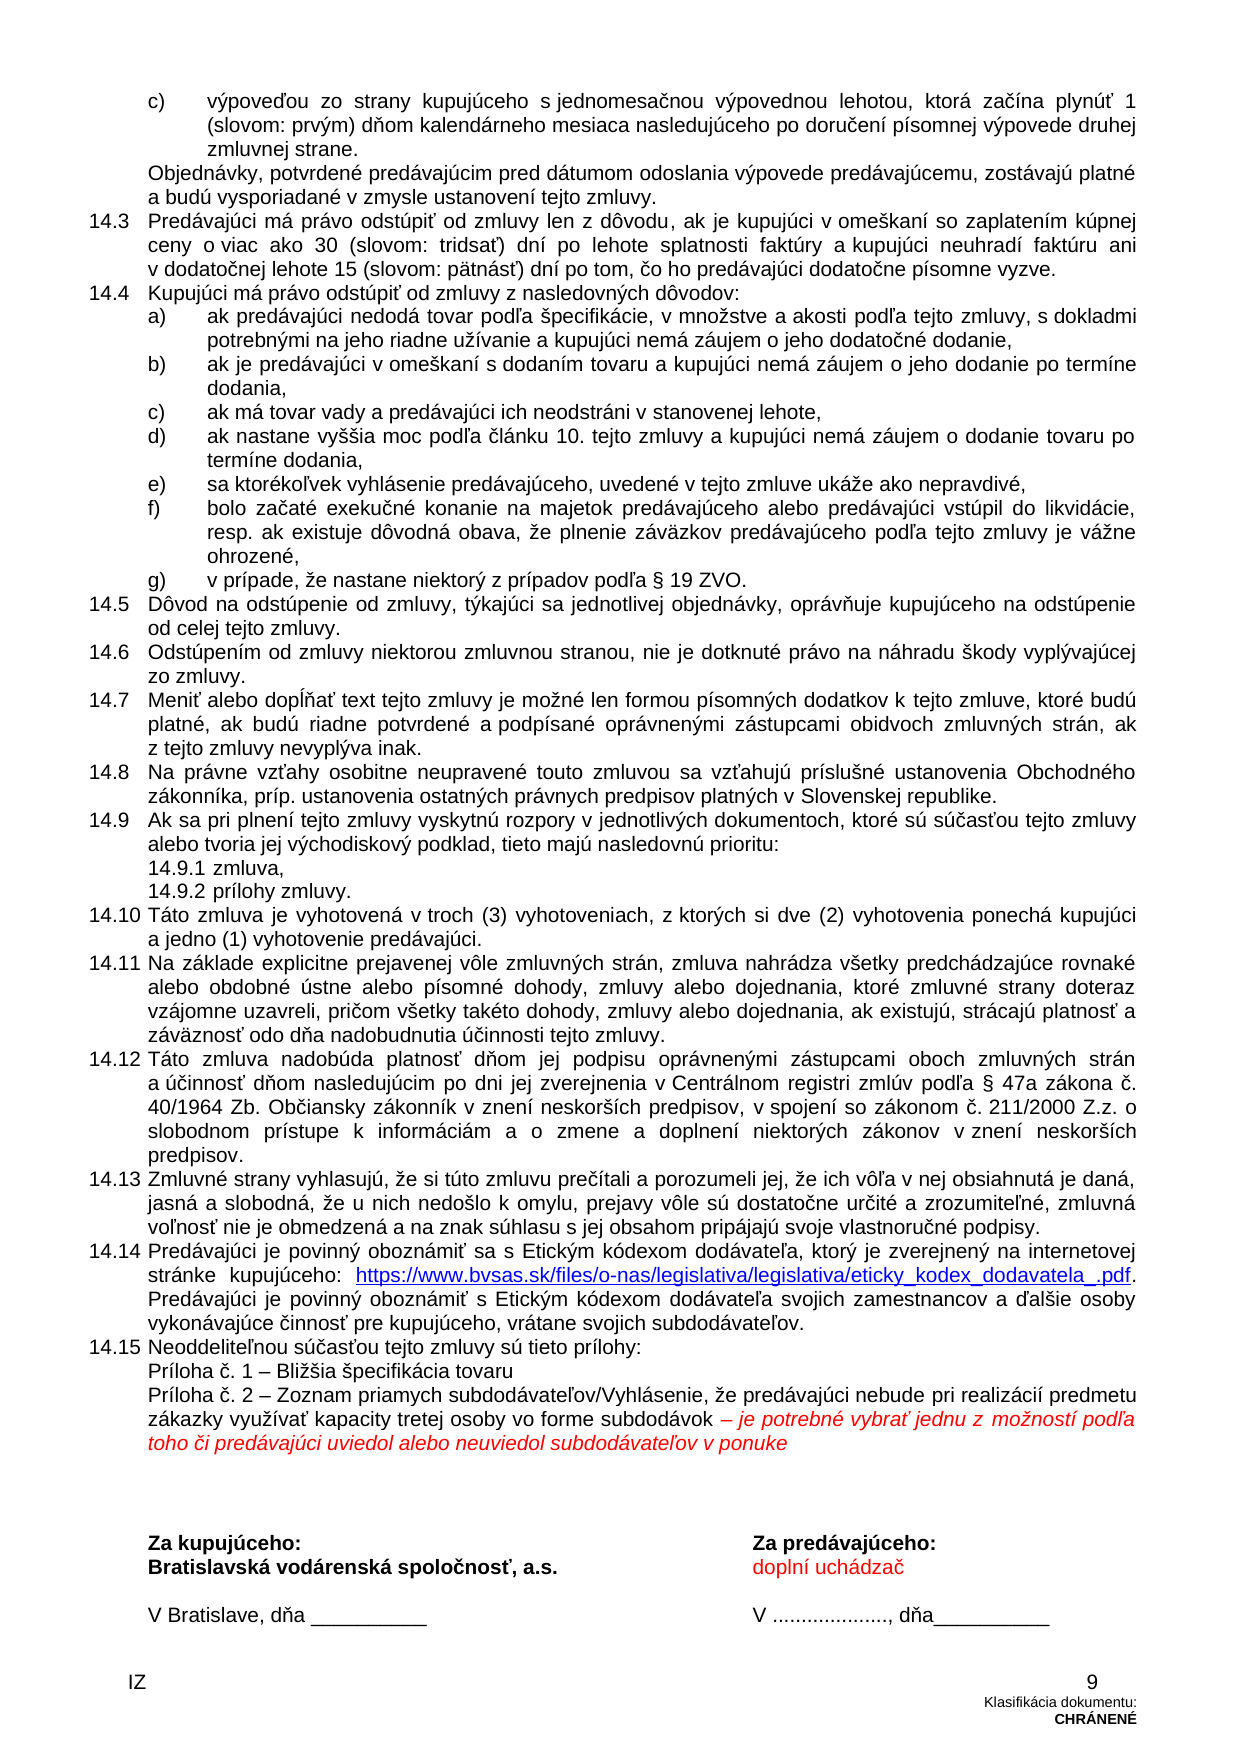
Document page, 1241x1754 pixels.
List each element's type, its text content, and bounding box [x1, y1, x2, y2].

text Objednávky, potvrdené predávajúcim pred dátumom odoslania výpovede predávajúcemu, zostávajú platné a budú vysporiadané v zmysle ustanovení tejto zmluvy. [148, 161, 1137, 208]
list Ak sa pri plnení tejto zmluvy vyskytnú rozpory v jednotlivých dokumentoch, ktoré sú súčasťou tejto zmluvy alebo tvoria jej východiskový podklad, tieto majú nasledovnú prioritu: [89, 807, 1137, 855]
list Príloha č. 2 – Zoznam priamych subdodávateľov/Vyhlásenie, že predávajúci nebude pri realizácií predmetu zákazky využívať kapacity tretej osoby vo forme subdodávok – je potrebné vybrať jednu z možností podľa toho či predávajúci uviedol alebo neuviedol subdodávateľov v ponuke [788, 1406, 1137, 1454]
list ak má tovar vady a predávajúci ich neodstráni v stanovenej lehote, [148, 400, 1137, 424]
list Meniť alebo dopĺňať text tejto zmluvy je možné len formou písomných dodatkov k tejto zmluve, ktoré budú platné, ak budú riadne potvrdené a podpísané oprávnenými zástupcami obidvoch zmluvných strán, ak z tejto zmluvy nevyplýva inak. [89, 688, 1137, 759]
list ak predávajúci nedodá tovar podľa špecifikácie, v množstve a akosti podľa tejto zmluvy, s dokladmi potrebnými na jeho riadne užívanie a kupujúci nemá záujem o jeho dodatočné dodanie, [148, 304, 1137, 352]
list Neoddeliteľnou súčasťou tejto zmluvy sú tieto prílohy: [89, 1334, 1137, 1358]
list v prípade, že nastane niektorý z prípadov podľa § 19 ZVO. [148, 568, 1137, 592]
list prílohy zmluvy. [148, 879, 1137, 903]
list sa ktorékoľvek vyhlásenie predávajúceho, uvedené v tejto zmluve ukáže ako nepravdivé, [148, 472, 1137, 496]
list zmluva, [148, 855, 1137, 879]
list Odstúpením od zmluvy niektorou zmluvnou stranou, nie je dotknuté právo na náhradu škody vyplývajúcej zo zmluvy. [89, 640, 1137, 688]
list Príloha č. 1 – Bližšia špecifikácia tovaru [148, 1358, 1137, 1382]
text Za kupujúceho: Za predávajúceho: [148, 1531, 1137, 1555]
list Kupujúci má právo odstúpiť od zmluvy z nasledovných dôvodov: [89, 280, 1137, 304]
text Bratislavská vodárenská spoločnosť, a.s. doplní uchádzač [148, 1555, 1137, 1579]
list Predávajúci má právo odstúpiť od zmluvy len z dôvodu, ak je kupujúci v omeškaní so zaplatením kúpnej ceny o viac ako 30 (slovom: tridsať) dní po lehote splatnosti faktúry a kupujúci neuhradí faktúru ani v dodatočnej lehote 15 (slovom: pätnásť) dní po tom, čo ho predávajúci dodatočne písomne vyzve. [89, 208, 1137, 280]
text V Bratislave, dňa __________ V ...................., dňa__________ [148, 1603, 1137, 1627]
list ak je predávajúci v omeškaní s dodaním tovaru a kupujúci nemá záujem o jeho dodanie po termíne dodania, [148, 352, 1137, 400]
list Na právne vzťahy osobitne neupravené touto zmluvou sa vzťahujú príslušné ustanovenia Obchodného zákonníka, príp. ustanovenia ostatných právnych predpisov platných v Slovenskej republike. [89, 759, 1137, 807]
list Zmluvné strany vyhlasujú, že si túto zmluvu prečítali a porozumeli jej, že ich vôľa v nej obsiahnutá je daná, jasná a slobodná, že u nich nedošlo k omylu, prejavy vôle sú dostatočne určité a zrozumiteľné, zmluvná voľnosť nie je obmedzená a na znak súhlasu s jej obsahom pripájajú svoje vlastnoručné podpisy. [89, 1167, 1137, 1239]
list Táto zmluva je vyhotovená v troch (3) vyhotoveniach, z ktorých si dve (2) vyhotovenia ponechá kupujúci a jedno (1) vyhotovenie predávajúci. [89, 903, 1137, 951]
list bolo začaté exekučné konanie na majetok predávajúceho alebo predávajúci vstúpil do likvidácie, resp. ak existuje dôvodná obava, že plnenie záväzkov predávajúceho podľa tejto zmluvy je vážne ohrozené, [148, 496, 1137, 568]
list Predávajúci je povinný oboznámiť sa s Etickým kódexom dodávateľa, ktorý je zverejnený na internetovej stránke kupujúceho: https://www.bvsas.sk/files/o-nas/legislativa/legislativa/eticky_kodex_dodavatela_.pdf. Predávajúci je povinný oboznámiť s Etickým kódexom dodávateľa svojich zamestnancov a ďalšie osoby vykonávajúce činnosť pre kupujúceho, vrátane svojich subdodávateľov. [89, 1239, 1137, 1334]
list Táto zmluva nadobúda platnosť dňom jej podpisu oprávnenými zástupcami oboch zmluvných strán a účinnosť dňom nasledujúcim po dni jej zverejnenia v Centrálnom registri zmlúv podľa § 47a zákona č. 40/1964 Zb. Občiansky zákonník v znení neskorších predpisov, v spojení so zákonom č. 211/2000 Z.z. o slobodnom prístupe k informáciám a o zmene a doplnení niektorých zákonov v znení neskorších predpisov. [89, 1047, 1137, 1167]
list Dôvod na odstúpenie od zmluvy, týkajúci sa jednotlivej objednávky, oprávňuje kupujúceho na odstúpenie od celej tejto zmluvy. [89, 592, 1137, 640]
list Príloha č. 2 – Zoznam priamych subdodávateľov/Vyhlásenie, že predávajúci nebude pri realizácií predmetu zákazky využívať kapacity tretej osoby vo forme subdodávok – je potrebné vybrať jednu z možností podľa toho či predávajúci uviedol alebo neuviedol subdodávateľov v ponuke [148, 1382, 1137, 1406]
text c) výpoveďou zo strany kupujúceho s jednomesačnou výpovednou lehotou, ktorá začína plynúť 1 (slovom: prvým) dňom kalendárneho mesiaca nasledujúceho po doručení písomnej výpovede druhej zmluvnej strane. [148, 89, 1137, 161]
list ak nastane vyššia moc podľa článku 10. tejto zmluvy a kupujúci nemá záujem o dodanie tovaru po termíne dodania, [148, 424, 1137, 472]
list Na základe explicitne prejavenej vôle zmluvných strán, zmluva nahrádza všetky predchádzajúce rovnaké alebo obdobné ústne alebo písomné dohody, zmluvy alebo dojednania, ktoré zmluvné strany doteraz vzájomne uzavreli, pričom všetky takéto dohody, zmluvy alebo dojednania, ak existujú, strácajú platnosť a záväznosť odo dňa nadobudnutia účinnosti tejto zmluvy. [89, 951, 1137, 1047]
